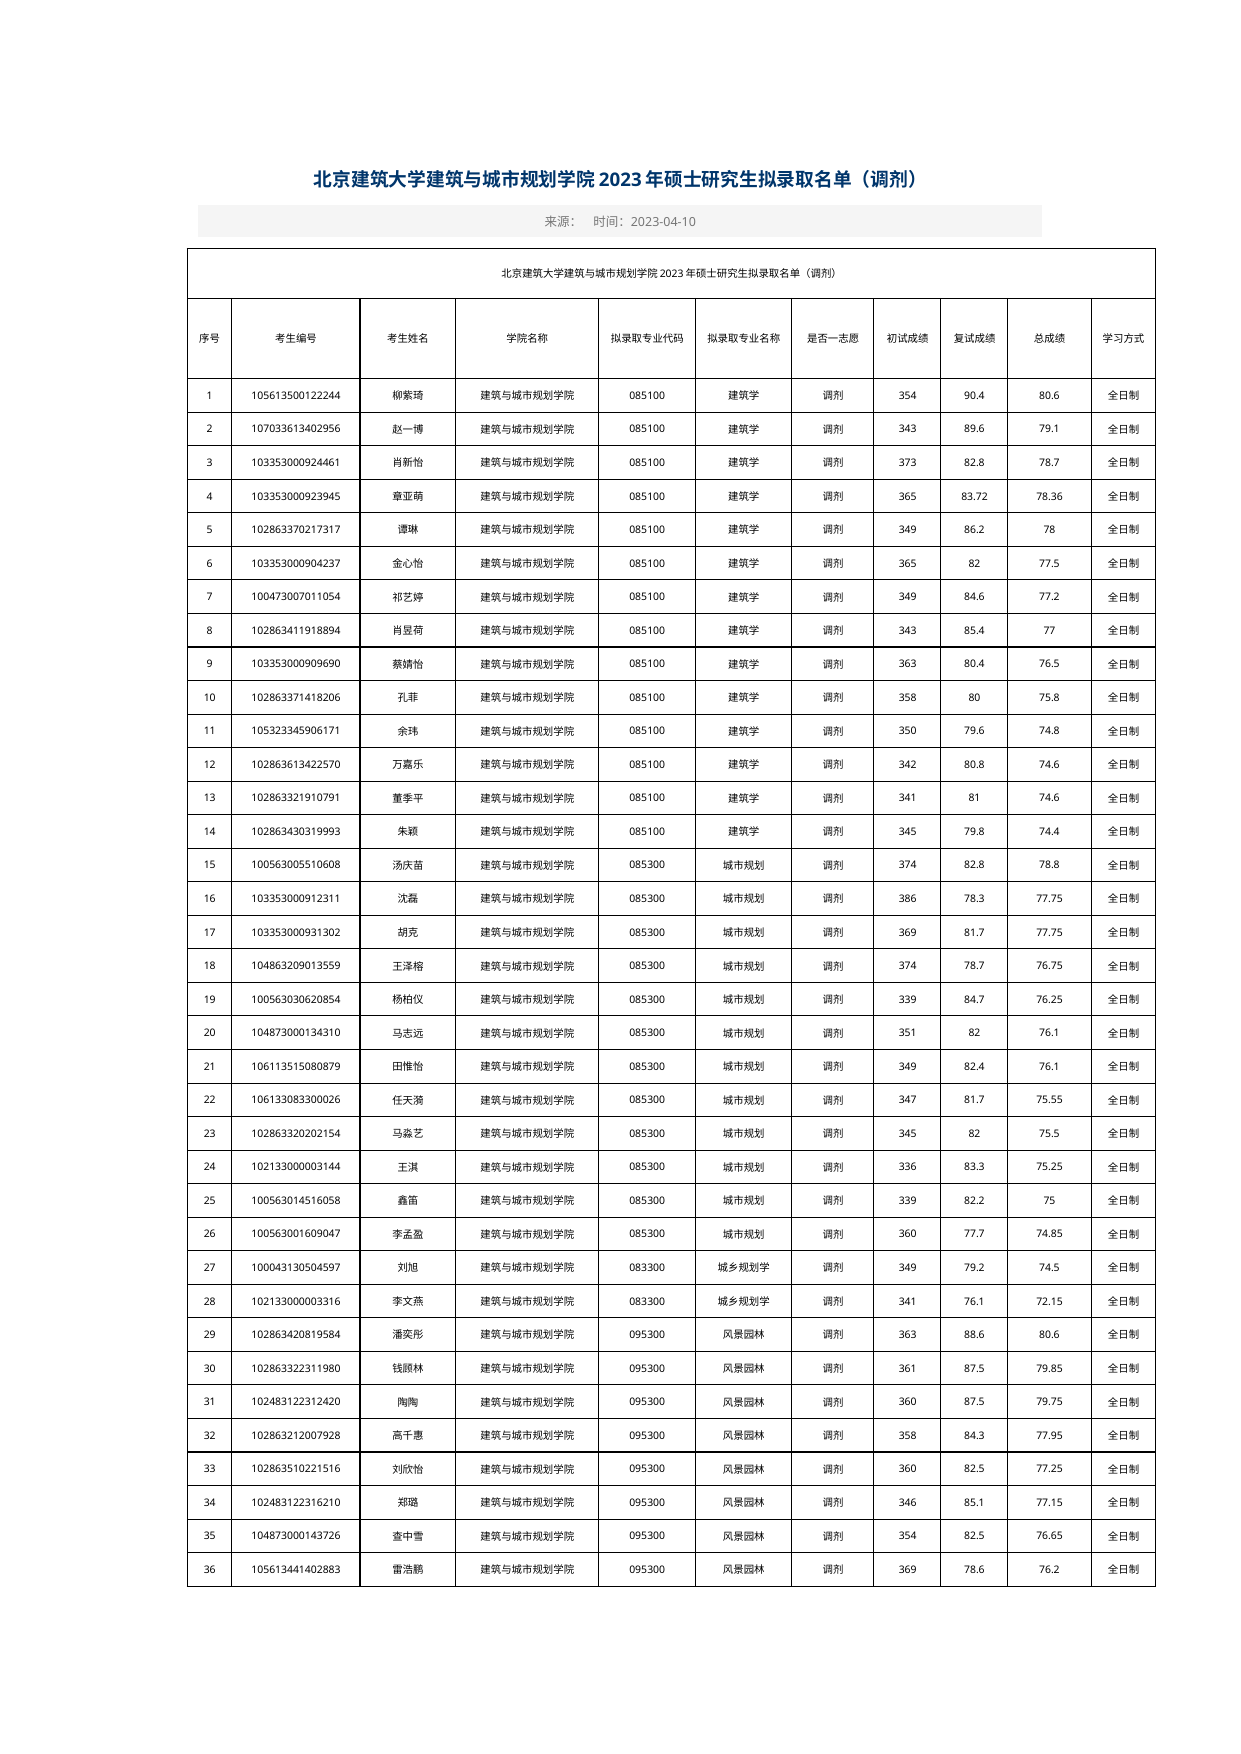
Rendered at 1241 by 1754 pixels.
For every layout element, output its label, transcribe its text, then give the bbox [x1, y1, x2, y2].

table_cell 8 [188, 614, 231, 646]
table_cell 调剂 [792, 1453, 873, 1485]
table_cell 78.3 [941, 882, 1007, 915]
table_cell 全日制 [1092, 614, 1155, 646]
table_cell 全日制 [1092, 1084, 1155, 1116]
table_cell 风景园林 [696, 1385, 791, 1418]
table_cell 102863321910791 [232, 782, 359, 814]
table_cell 349 [874, 580, 940, 613]
table_cell 建筑学 [696, 681, 791, 713]
table_cell 085100 [599, 446, 695, 479]
table_cell 74.85 [1008, 1218, 1091, 1250]
table_cell 103353000912311 [232, 882, 359, 915]
table_cell 369 [874, 916, 940, 948]
table_cell 风景园林 [696, 1520, 791, 1552]
table_cell 调剂 [792, 1218, 873, 1250]
table_cell 建筑与城市规划学院 [456, 1520, 598, 1552]
table_cell 82.8 [941, 446, 1007, 479]
table_cell 11 [188, 715, 231, 747]
table_cell 100563030620854 [232, 983, 359, 1015]
table_cell 85.4 [941, 614, 1007, 646]
table_cell 建筑与城市规划学院 [456, 1218, 598, 1250]
table_cell 74.4 [1008, 815, 1091, 848]
table_cell 城市规划 [696, 1117, 791, 1149]
table_cell 100043130504597 [232, 1251, 359, 1284]
table_cell 361 [874, 1352, 940, 1384]
table_cell 全日制 [1092, 379, 1155, 412]
table_cell 341 [874, 782, 940, 814]
table_cell 9 [188, 648, 231, 680]
table_cell 106113515080879 [232, 1050, 359, 1082]
table_cell 085300 [599, 1084, 695, 1116]
table_cell 76.25 [1008, 983, 1091, 1015]
table_cell 建筑学 [696, 446, 791, 479]
table_cell 82 [941, 547, 1007, 579]
table_cell 建筑与城市规划学院 [456, 1050, 598, 1082]
table_cell 调剂 [792, 782, 873, 814]
table_cell 360 [874, 1385, 940, 1418]
table_cell 拟录取专业名称 [696, 299, 791, 378]
table_cell 349 [874, 1050, 940, 1082]
table_cell 调剂 [792, 949, 873, 982]
table_cell 全日制 [1092, 1385, 1155, 1418]
table_cell 全日制 [1092, 446, 1155, 479]
table_cell 建筑与城市规划学院 [456, 983, 598, 1015]
table_cell 102863371418206 [232, 681, 359, 713]
table_cell 75.5 [1008, 1117, 1091, 1149]
table_cell 调剂 [792, 1352, 873, 1384]
table_cell 085300 [599, 1016, 695, 1049]
table_cell 全日制 [1092, 1285, 1155, 1317]
table_cell 风景园林 [696, 1453, 791, 1485]
table_cell 085100 [599, 413, 695, 445]
table_cell 80.8 [941, 748, 1007, 781]
table_cell 085100 [599, 480, 695, 512]
table_cell 城市规划 [696, 1016, 791, 1049]
table_cell 104863209013559 [232, 949, 359, 982]
table_cell 全日制 [1092, 916, 1155, 948]
table_cell 82 [941, 1117, 1007, 1149]
table_cell 336 [874, 1151, 940, 1183]
table_cell 79.8 [941, 815, 1007, 848]
table_cell 085300 [599, 1184, 695, 1217]
table_cell 74.6 [1008, 748, 1091, 781]
table_cell 刘旭 [361, 1251, 455, 1284]
table_cell 学习方式 [1092, 299, 1155, 378]
table_cell 5 [188, 513, 231, 546]
table_cell 建筑与城市规划学院 [456, 748, 598, 781]
table_cell 全日制 [1092, 1117, 1155, 1149]
table_cell 87.5 [941, 1352, 1007, 1384]
table_cell 90.4 [941, 379, 1007, 412]
table_cell 城市规划 [696, 1050, 791, 1082]
table_cell 建筑学 [696, 715, 791, 747]
table_cell 345 [874, 1117, 940, 1149]
table_cell 调剂 [792, 681, 873, 713]
table_cell 78.36 [1008, 480, 1091, 512]
table_cell 建筑学 [696, 413, 791, 445]
table_cell 89.6 [941, 413, 1007, 445]
table_cell 083300 [599, 1285, 695, 1317]
table_cell 74.5 [1008, 1251, 1091, 1284]
table_cell 095300 [599, 1419, 695, 1451]
table_cell 84.6 [941, 580, 1007, 613]
table_cell 79.2 [941, 1251, 1007, 1284]
table_cell 79.1 [1008, 413, 1091, 445]
table_cell 32 [188, 1419, 231, 1451]
table_cell 建筑与城市规划学院 [456, 547, 598, 579]
table_cell 75.25 [1008, 1151, 1091, 1183]
table_cell 102133000003144 [232, 1151, 359, 1183]
table_cell 复试成绩 [941, 299, 1007, 378]
table_cell 351 [874, 1016, 940, 1049]
table_cell 104873000143726 [232, 1520, 359, 1552]
table_cell 72.15 [1008, 1285, 1091, 1317]
table_cell 78.8 [1008, 849, 1091, 881]
table_cell 76.1 [941, 1285, 1007, 1317]
table_cell 17 [188, 916, 231, 948]
table_cell 调剂 [792, 882, 873, 915]
table_cell 78.6 [941, 1553, 1007, 1586]
table_cell 19 [188, 983, 231, 1015]
table_cell 全日制 [1092, 715, 1155, 747]
table_cell 103353000923945 [232, 480, 359, 512]
table_cell 79.6 [941, 715, 1007, 747]
table_cell 79.75 [1008, 1385, 1091, 1418]
table_cell 调剂 [792, 815, 873, 848]
table_cell 调剂 [792, 1385, 873, 1418]
table_cell 105613441402883 [232, 1553, 359, 1586]
table_cell 王泽榕 [361, 949, 455, 982]
table_cell 369 [874, 1553, 940, 1586]
table_cell 风景园林 [696, 1419, 791, 1451]
table_cell 100473007011054 [232, 580, 359, 613]
table_cell 全日制 [1092, 1352, 1155, 1384]
table_cell 102863613422570 [232, 748, 359, 781]
table_cell 调剂 [792, 1016, 873, 1049]
table_cell 建筑与城市规划学院 [456, 815, 598, 848]
table_cell 1 [188, 379, 231, 412]
table_cell 调剂 [792, 547, 873, 579]
table_cell 总成绩 [1008, 299, 1091, 378]
table_cell 建筑学 [696, 547, 791, 579]
table_cell 学院名称 [456, 299, 598, 378]
table_cell 77.75 [1008, 916, 1091, 948]
table_cell 86.2 [941, 513, 1007, 546]
table_cell 建筑学 [696, 648, 791, 680]
table_cell 调剂 [792, 748, 873, 781]
table_cell 调剂 [792, 1117, 873, 1149]
table_cell 潘奕彤 [361, 1318, 455, 1351]
table_cell 363 [874, 1318, 940, 1351]
table_cell 102863370217317 [232, 513, 359, 546]
table_cell 城市规划 [696, 1184, 791, 1217]
table_cell 84.3 [941, 1419, 1007, 1451]
table_cell 风景园林 [696, 1553, 791, 1586]
table_cell 18 [188, 949, 231, 982]
table_cell 马志远 [361, 1016, 455, 1049]
table_cell 085100 [599, 614, 695, 646]
table_cell 3 [188, 446, 231, 479]
table_cell 鑫笛 [361, 1184, 455, 1217]
table_cell 董季平 [361, 782, 455, 814]
table_cell 347 [874, 1084, 940, 1116]
table_cell 万嘉乐 [361, 748, 455, 781]
table_cell 建筑与城市规划学院 [456, 1016, 598, 1049]
table_cell 77.95 [1008, 1419, 1091, 1451]
table_cell 柳紫琦 [361, 379, 455, 412]
table_cell 80.4 [941, 648, 1007, 680]
table_cell 全日制 [1092, 1016, 1155, 1049]
table_cell 085300 [599, 849, 695, 881]
table_cell 80.6 [1008, 379, 1091, 412]
table_cell 100563005510608 [232, 849, 359, 881]
table_cell 调剂 [792, 580, 873, 613]
table_cell 调剂 [792, 1419, 873, 1451]
table_cell 城乡规划学 [696, 1285, 791, 1317]
table_cell 102133000003316 [232, 1285, 359, 1317]
table_cell 107033613402956 [232, 413, 359, 445]
table_cell 肖新怡 [361, 446, 455, 479]
table_cell 26 [188, 1218, 231, 1250]
table_cell 风景园林 [696, 1486, 791, 1518]
table_cell 27 [188, 1251, 231, 1284]
table_cell 是否一志愿 [792, 299, 873, 378]
table_cell 085300 [599, 1117, 695, 1149]
table_cell 82 [941, 1016, 1007, 1049]
table_cell 金心怡 [361, 547, 455, 579]
table_cell 建筑与城市规划学院 [456, 1285, 598, 1317]
table_cell 74.8 [1008, 715, 1091, 747]
table_cell 建筑学 [696, 379, 791, 412]
table_cell 4 [188, 480, 231, 512]
table_cell 调剂 [792, 513, 873, 546]
table_cell 全日制 [1092, 1218, 1155, 1250]
table_cell 85.1 [941, 1486, 1007, 1518]
table_cell 沈磊 [361, 882, 455, 915]
table_cell 22 [188, 1084, 231, 1116]
table_cell 6 [188, 547, 231, 579]
table_cell 风景园林 [696, 1318, 791, 1351]
table_cell 建筑与城市规划学院 [456, 480, 598, 512]
table_cell 查中雪 [361, 1520, 455, 1552]
table_cell 76.65 [1008, 1520, 1091, 1552]
table_cell 城市规划 [696, 1084, 791, 1116]
table_cell 29 [188, 1318, 231, 1351]
table_cell 建筑与城市规划学院 [456, 1084, 598, 1116]
table_cell 全日制 [1092, 1184, 1155, 1217]
table_cell 建筑与城市规划学院 [456, 614, 598, 646]
table_cell 谭琳 [361, 513, 455, 546]
table_cell 调剂 [792, 379, 873, 412]
table_cell 78 [1008, 513, 1091, 546]
table_cell 342 [874, 748, 940, 781]
table_cell 全日制 [1092, 1453, 1155, 1485]
table_cell 77.25 [1008, 1453, 1091, 1485]
table_cell 全日制 [1092, 580, 1155, 613]
table_cell 城市规划 [696, 983, 791, 1015]
table_cell 建筑与城市规划学院 [456, 782, 598, 814]
table_cell 085100 [599, 681, 695, 713]
table_cell 15 [188, 849, 231, 881]
table_cell 77.15 [1008, 1486, 1091, 1518]
table_cell 14 [188, 815, 231, 848]
table_cell 81.7 [941, 1084, 1007, 1116]
table_cell 78.7 [1008, 446, 1091, 479]
table_cell 全日制 [1092, 782, 1155, 814]
table_cell 建筑学 [696, 782, 791, 814]
table_cell 调剂 [792, 1084, 873, 1116]
table_cell 汤庆苗 [361, 849, 455, 881]
table_cell 386 [874, 882, 940, 915]
table_cell 77.75 [1008, 882, 1091, 915]
table_cell 80 [941, 681, 1007, 713]
table_cell 李文燕 [361, 1285, 455, 1317]
table_cell 75.55 [1008, 1084, 1091, 1116]
table_cell 085300 [599, 949, 695, 982]
table_cell 363 [874, 648, 940, 680]
table_cell 12 [188, 748, 231, 781]
table_cell 78.7 [941, 949, 1007, 982]
table_cell 75 [1008, 1184, 1091, 1217]
table_cell 365 [874, 480, 940, 512]
table_cell 095300 [599, 1385, 695, 1418]
table_cell 76.1 [1008, 1016, 1091, 1049]
table_cell 83.72 [941, 480, 1007, 512]
table_cell 全日制 [1092, 1151, 1155, 1183]
table_cell 建筑学 [696, 480, 791, 512]
table_cell 82.4 [941, 1050, 1007, 1082]
table_cell 调剂 [792, 1553, 873, 1586]
table_cell 城市规划 [696, 882, 791, 915]
table_cell 全日制 [1092, 1419, 1155, 1451]
table_cell 74.6 [1008, 782, 1091, 814]
table_cell 建筑与城市规划学院 [456, 916, 598, 948]
table_cell 建筑与城市规划学院 [456, 715, 598, 747]
table_cell 28 [188, 1285, 231, 1317]
table_cell 建筑与城市规划学院 [456, 446, 598, 479]
table_cell 36 [188, 1553, 231, 1586]
table_cell 346 [874, 1486, 940, 1518]
table_cell 调剂 [792, 715, 873, 747]
table_cell 建筑学 [696, 815, 791, 848]
table_cell 102483122316210 [232, 1486, 359, 1518]
table_cell 朱颖 [361, 815, 455, 848]
table_cell 84.7 [941, 983, 1007, 1015]
table_cell 102863430319993 [232, 815, 359, 848]
table_cell 16 [188, 882, 231, 915]
table_header 北京建筑大学建筑与城市规划学院2023年硕士研究生拟录取名单（调剂） [188, 249, 1155, 298]
table_cell 77.7 [941, 1218, 1007, 1250]
table_cell 全日制 [1092, 1251, 1155, 1284]
table_cell 全日制 [1092, 547, 1155, 579]
table_cell 调剂 [792, 916, 873, 948]
table_cell 建筑与城市规划学院 [456, 379, 598, 412]
table_cell 全日制 [1092, 513, 1155, 546]
table_cell 全日制 [1092, 681, 1155, 713]
table_cell 085300 [599, 983, 695, 1015]
table_cell 103353000904237 [232, 547, 359, 579]
table_cell 76.1 [1008, 1050, 1091, 1082]
table_cell 建筑学 [696, 580, 791, 613]
table_cell 调剂 [792, 1050, 873, 1082]
table_cell 调剂 [792, 480, 873, 512]
table_cell 35 [188, 1520, 231, 1552]
table_cell 341 [874, 1285, 940, 1317]
table_cell 建筑与城市规划学院 [456, 1352, 598, 1384]
table_cell 085100 [599, 748, 695, 781]
table_cell 胡克 [361, 916, 455, 948]
table_cell 349 [874, 513, 940, 546]
table_cell 祁艺婷 [361, 580, 455, 613]
table_cell 全日制 [1092, 882, 1155, 915]
table_cell 全日制 [1092, 1050, 1155, 1082]
table_cell 345 [874, 815, 940, 848]
table_cell 10 [188, 681, 231, 713]
table_cell 雷浩鹏 [361, 1553, 455, 1586]
table_cell 102863510221516 [232, 1453, 359, 1485]
table_cell 79.85 [1008, 1352, 1091, 1384]
table_cell 建筑与城市规划学院 [456, 513, 598, 546]
table_cell 105613500122244 [232, 379, 359, 412]
table_cell 83.3 [941, 1151, 1007, 1183]
table_cell 23 [188, 1117, 231, 1149]
table_cell 余玮 [361, 715, 455, 747]
table_cell 87.5 [941, 1385, 1007, 1418]
table_cell 孔菲 [361, 681, 455, 713]
table_cell 358 [874, 681, 940, 713]
table_cell 354 [874, 1520, 940, 1552]
table_cell 76.5 [1008, 648, 1091, 680]
table_cell 24 [188, 1151, 231, 1183]
table_cell 马淼艺 [361, 1117, 455, 1149]
table_cell 全日制 [1092, 1486, 1155, 1518]
subtitle 北京建筑大学建筑与城市规划学院2023年硕士研究生拟录取名单（调剂） [187, 162, 1053, 194]
table_cell 赵一博 [361, 413, 455, 445]
table_cell 全日制 [1092, 648, 1155, 680]
table_cell 81.7 [941, 916, 1007, 948]
table_cell 095300 [599, 1553, 695, 1586]
table_cell 城市规划 [696, 1218, 791, 1250]
table_cell 085100 [599, 379, 695, 412]
table_cell 调剂 [792, 614, 873, 646]
table_cell 76.75 [1008, 949, 1091, 982]
table_cell 102483122312420 [232, 1385, 359, 1418]
table_cell 80.6 [1008, 1318, 1091, 1351]
table_cell 建筑与城市规划学院 [456, 1453, 598, 1485]
table_cell 调剂 [792, 648, 873, 680]
table_cell 82.8 [941, 849, 1007, 881]
table_cell 城市规划 [696, 916, 791, 948]
table_cell 建筑与城市规划学院 [456, 1318, 598, 1351]
table_cell 建筑与城市规划学院 [456, 1553, 598, 1586]
table_cell 城市规划 [696, 849, 791, 881]
table_cell 建筑与城市规划学院 [456, 1184, 598, 1217]
table_cell 调剂 [792, 1285, 873, 1317]
table_cell 350 [874, 715, 940, 747]
table_cell 考生姓名 [361, 299, 455, 378]
table_cell 建筑与城市规划学院 [456, 648, 598, 680]
table_cell 095300 [599, 1520, 695, 1552]
table_cell 风景园林 [696, 1352, 791, 1384]
table_cell 王淇 [361, 1151, 455, 1183]
table_cell 建筑与城市规划学院 [456, 849, 598, 881]
table_cell 郑璐 [361, 1486, 455, 1518]
table_cell 100563014516058 [232, 1184, 359, 1217]
table_cell 77.5 [1008, 547, 1091, 579]
table_cell 085100 [599, 547, 695, 579]
table_cell 095300 [599, 1486, 695, 1518]
table_cell 调剂 [792, 1520, 873, 1552]
table_cell 初试成绩 [874, 299, 940, 378]
table_cell 调剂 [792, 1184, 873, 1217]
table_cell 建筑与城市规划学院 [456, 1486, 598, 1518]
table_cell 095300 [599, 1453, 695, 1485]
table_cell 354 [874, 379, 940, 412]
table_cell 拟录取专业代码 [599, 299, 695, 378]
table_cell 建筑与城市规划学院 [456, 413, 598, 445]
table_cell 全日制 [1092, 480, 1155, 512]
table_cell 102863411918894 [232, 614, 359, 646]
table_cell 095300 [599, 1352, 695, 1384]
table_cell 调剂 [792, 446, 873, 479]
table_cell 77 [1008, 614, 1091, 646]
table_cell 调剂 [792, 1251, 873, 1284]
table_cell 343 [874, 614, 940, 646]
table_cell 25 [188, 1184, 231, 1217]
table_cell 76.2 [1008, 1553, 1091, 1586]
table_cell 104873000134310 [232, 1016, 359, 1049]
table_cell 102863420819584 [232, 1318, 359, 1351]
table_cell 085300 [599, 1050, 695, 1082]
table_cell 085300 [599, 916, 695, 948]
table_cell 全日制 [1092, 748, 1155, 781]
table_cell 杨柏仪 [361, 983, 455, 1015]
table_cell 建筑与城市规划学院 [456, 1251, 598, 1284]
table_cell 调剂 [792, 413, 873, 445]
table_cell 30 [188, 1352, 231, 1384]
table_cell 085100 [599, 648, 695, 680]
table_cell 102863322311980 [232, 1352, 359, 1384]
table_cell 085100 [599, 715, 695, 747]
table_cell 373 [874, 446, 940, 479]
table_cell 全日制 [1092, 949, 1155, 982]
table_cell 建筑与城市规划学院 [456, 681, 598, 713]
table_cell 建筑学 [696, 513, 791, 546]
table_cell 106133083300026 [232, 1084, 359, 1116]
table_cell 全日制 [1092, 1318, 1155, 1351]
table_cell 全日制 [1092, 983, 1155, 1015]
table_cell 调剂 [792, 983, 873, 1015]
table_cell 82.5 [941, 1453, 1007, 1485]
table_cell 调剂 [792, 1486, 873, 1518]
table_cell 蔡婧怡 [361, 648, 455, 680]
table_cell 全日制 [1092, 413, 1155, 445]
table_cell 100563001609047 [232, 1218, 359, 1250]
table_cell 城乡规划学 [696, 1251, 791, 1284]
table_cell 建筑学 [696, 748, 791, 781]
table_cell 考生编号 [232, 299, 359, 378]
table_cell 田惟怡 [361, 1050, 455, 1082]
table_cell 339 [874, 983, 940, 1015]
table_cell 建筑学 [696, 614, 791, 646]
table_cell 高千惠 [361, 1419, 455, 1451]
table_cell 建筑与城市规划学院 [456, 1419, 598, 1451]
table_cell 083300 [599, 1251, 695, 1284]
table_cell 75.8 [1008, 681, 1091, 713]
table_cell 360 [874, 1218, 940, 1250]
table_cell 陶陶 [361, 1385, 455, 1418]
table_cell 全日制 [1092, 1553, 1155, 1586]
table_cell 085100 [599, 580, 695, 613]
table_cell 343 [874, 413, 940, 445]
table_cell 调剂 [792, 849, 873, 881]
table_cell 7 [188, 580, 231, 613]
table_cell 085100 [599, 815, 695, 848]
table_cell 调剂 [792, 1151, 873, 1183]
table_cell 任天漪 [361, 1084, 455, 1116]
table_cell 全日制 [1092, 1520, 1155, 1552]
table_cell 365 [874, 547, 940, 579]
table_cell 103353000909690 [232, 648, 359, 680]
table_cell 2 [188, 413, 231, 445]
table_cell 105323345906171 [232, 715, 359, 747]
table_cell 085100 [599, 513, 695, 546]
table_cell 81 [941, 782, 1007, 814]
table_cell 13 [188, 782, 231, 814]
table_cell 88.6 [941, 1318, 1007, 1351]
table_cell 358 [874, 1419, 940, 1451]
table_cell 349 [874, 1251, 940, 1284]
table_cell 374 [874, 849, 940, 881]
table_cell 章亚萌 [361, 480, 455, 512]
table_cell 刘欣怡 [361, 1453, 455, 1485]
table_cell 360 [874, 1453, 940, 1485]
table_cell 全日制 [1092, 849, 1155, 881]
table_cell 20 [188, 1016, 231, 1049]
table_cell 21 [188, 1050, 231, 1082]
text 来源： 时间：2023-04-10 [198, 205, 1042, 237]
table_cell 102863320202154 [232, 1117, 359, 1149]
table_cell 建筑与城市规划学院 [456, 1151, 598, 1183]
table_cell 序号 [188, 299, 231, 378]
table_cell 33 [188, 1453, 231, 1485]
table_cell 建筑与城市规划学院 [456, 580, 598, 613]
table_cell 82.2 [941, 1184, 1007, 1217]
table_cell 肖昱荷 [361, 614, 455, 646]
table_cell 374 [874, 949, 940, 982]
table_cell 102863212007928 [232, 1419, 359, 1451]
table_cell 085300 [599, 1151, 695, 1183]
table_cell 77.2 [1008, 580, 1091, 613]
table_cell 城市规划 [696, 949, 791, 982]
table_cell 34 [188, 1486, 231, 1518]
table_cell 城市规划 [696, 1151, 791, 1183]
table_cell 钱顾林 [361, 1352, 455, 1384]
table_cell 调剂 [792, 1318, 873, 1351]
table_cell 085300 [599, 1218, 695, 1250]
table_cell 31 [188, 1385, 231, 1418]
table_cell 建筑与城市规划学院 [456, 882, 598, 915]
table_cell 建筑与城市规划学院 [456, 1385, 598, 1418]
table_cell 103353000924461 [232, 446, 359, 479]
table_cell 建筑与城市规划学院 [456, 1117, 598, 1149]
table_cell 339 [874, 1184, 940, 1217]
table_cell 82.5 [941, 1520, 1007, 1552]
table_cell 095300 [599, 1318, 695, 1351]
table_cell 085300 [599, 882, 695, 915]
table_cell 全日制 [1092, 815, 1155, 848]
table_cell 李孟盈 [361, 1218, 455, 1250]
table_cell 建筑与城市规划学院 [456, 949, 598, 982]
table_cell 085100 [599, 782, 695, 814]
table_cell 103353000931302 [232, 916, 359, 948]
